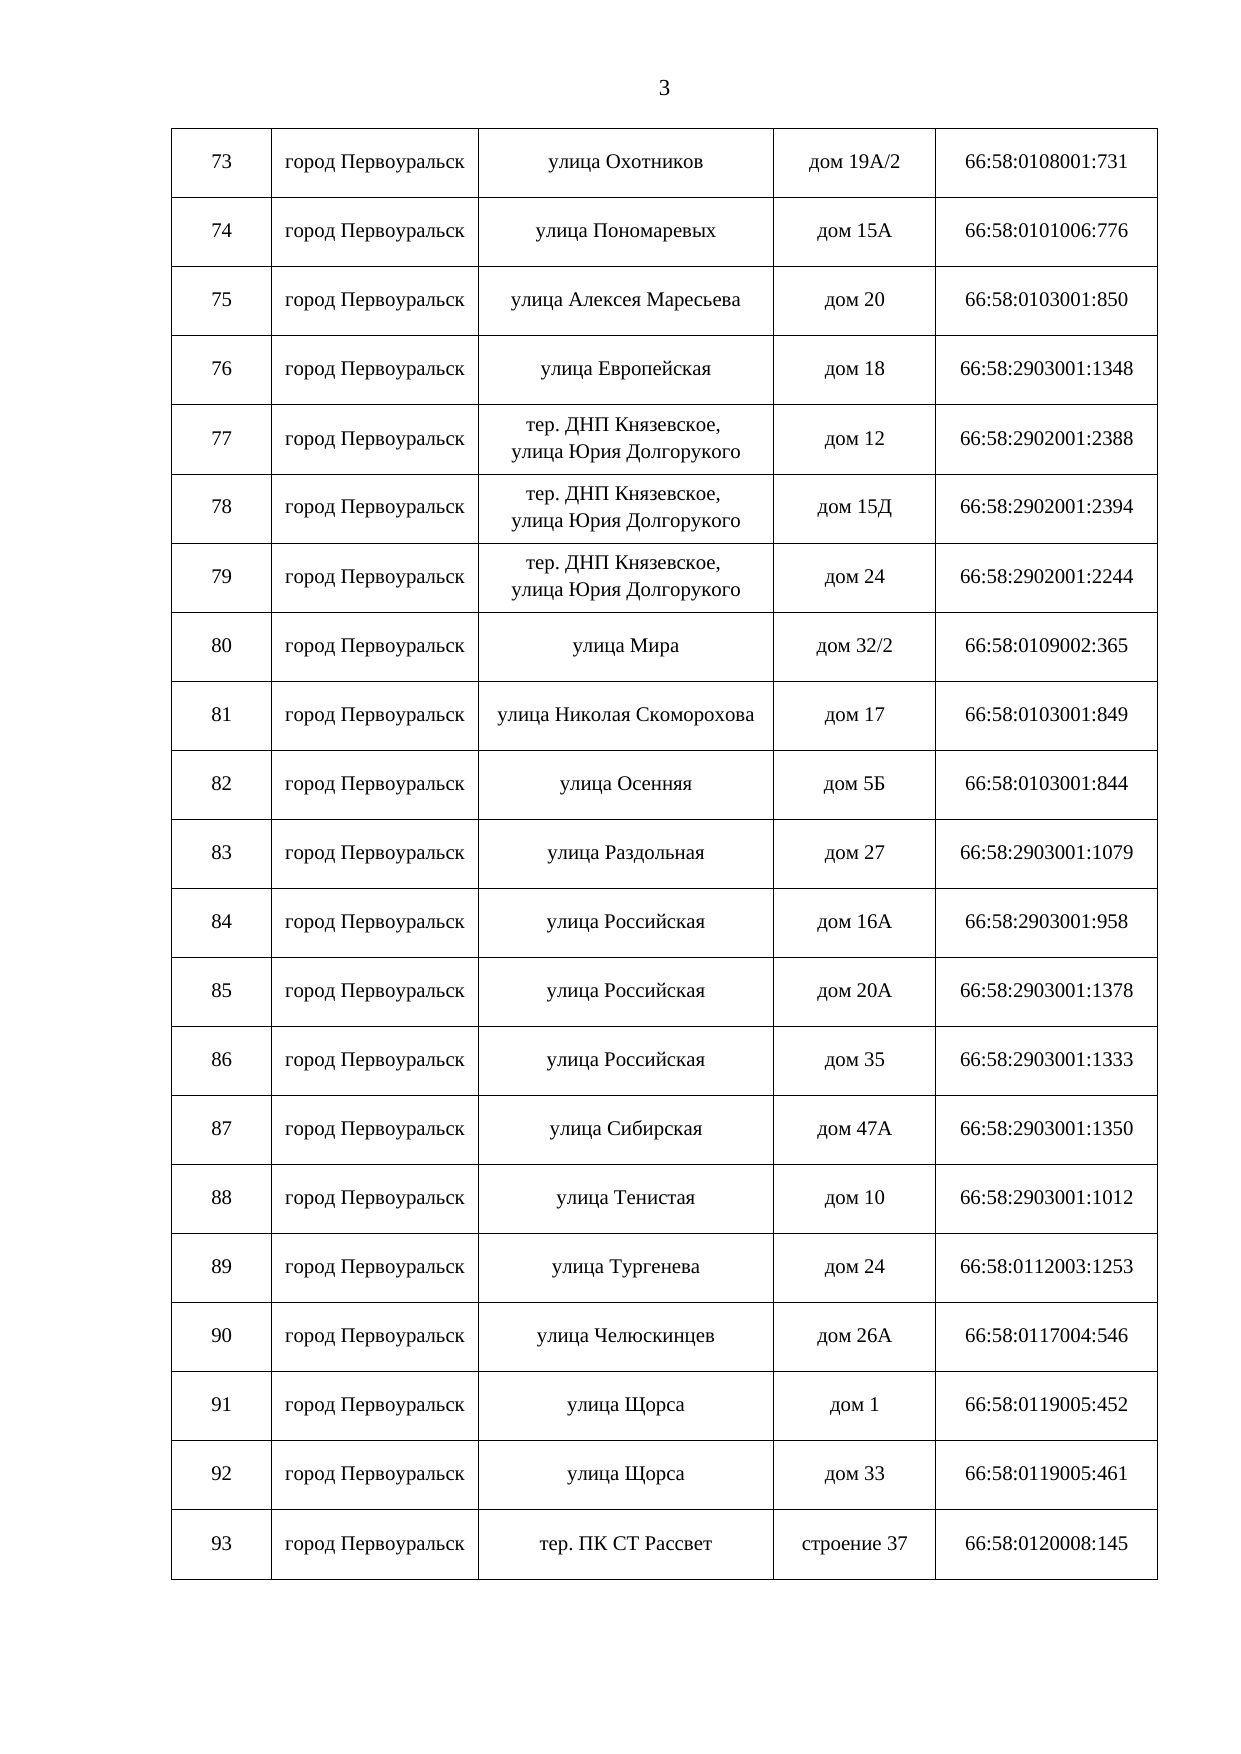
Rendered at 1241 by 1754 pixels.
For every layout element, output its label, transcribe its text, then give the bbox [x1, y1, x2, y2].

table_cell 85 [172, 958, 271, 1026]
table_cell город Первоуральск [272, 1303, 478, 1371]
table_cell улица Сибирская [479, 1096, 773, 1164]
table_cell 66:58:2903001:1079 [936, 820, 1157, 888]
table_cell 66:58:2902001:2244 [936, 544, 1157, 612]
table_cell город Первоуральск [272, 336, 478, 404]
table_cell 82 [172, 751, 271, 819]
table_cell 66:58:0120008:145 [936, 1510, 1157, 1578]
table_cell город Первоуральск [272, 1372, 478, 1440]
table_cell дом 27 [774, 820, 935, 888]
table_cell дом 24 [774, 1234, 935, 1302]
table_cell улица Николая Скоморохова [479, 682, 773, 750]
table_cell город Первоуральск [272, 1096, 478, 1164]
table_cell город Первоуральск [272, 1234, 478, 1302]
table_cell дом 33 [774, 1441, 935, 1509]
table_cell 86 [172, 1027, 271, 1095]
table_cell 89 [172, 1234, 271, 1302]
table_cell город Первоуральск [272, 129, 478, 197]
table_cell тер. ДНП Князевское, улица Юрия Долгорукого [479, 405, 773, 473]
table_cell дом 24 [774, 544, 935, 612]
table_cell 66:58:2903001:1333 [936, 1027, 1157, 1095]
table_cell улица Российская [479, 1027, 773, 1095]
table_cell город Первоуральск [272, 198, 478, 266]
table_cell улица Алексея Маресьева [479, 267, 773, 335]
table_cell город Первоуральск [272, 889, 478, 957]
table_cell 73 [172, 129, 271, 197]
table_cell тер. ДНП Князевское, улица Юрия Долгорукого [479, 475, 773, 542]
table_cell 74 [172, 198, 271, 266]
table_cell дом 19А/2 [774, 129, 935, 197]
table_cell город Первоуральск [272, 405, 478, 473]
table_cell дом 20А [774, 958, 935, 1026]
table_cell дом 1 [774, 1372, 935, 1440]
table_cell 91 [172, 1372, 271, 1440]
table_cell улица Российская [479, 889, 773, 957]
table_cell улица Раздольная [479, 820, 773, 888]
table_cell город Первоуральск [272, 544, 478, 612]
table_cell 66:58:0103001:849 [936, 682, 1157, 750]
table_cell город Первоуральск [272, 267, 478, 335]
table_cell город Первоуральск [272, 1027, 478, 1095]
table_cell улица Щорса [479, 1441, 773, 1509]
table_cell улица Челюскинцев [479, 1303, 773, 1371]
table_cell улица Российская [479, 958, 773, 1026]
table_cell 79 [172, 544, 271, 612]
table_cell город Первоуральск [272, 1510, 478, 1578]
table_cell улица Европейская [479, 336, 773, 404]
table_cell 66:58:0103001:850 [936, 267, 1157, 335]
table_cell 66:58:2903001:958 [936, 889, 1157, 957]
table_cell 90 [172, 1303, 271, 1371]
table_cell 66:58:0119005:452 [936, 1372, 1157, 1440]
table_cell улица Мира [479, 613, 773, 681]
table_cell 66:58:2903001:1378 [936, 958, 1157, 1026]
table_cell 66:58:0108001:731 [936, 129, 1157, 197]
table_cell город Первоуральск [272, 958, 478, 1026]
table_cell улица Щорса [479, 1372, 773, 1440]
table_cell город Первоуральск [272, 820, 478, 888]
table_cell 75 [172, 267, 271, 335]
table_cell город Первоуральск [272, 1165, 478, 1233]
table_cell тер. ПК СТ Рассвет [479, 1510, 773, 1578]
table_cell город Первоуральск [272, 613, 478, 681]
table_cell 88 [172, 1165, 271, 1233]
table_cell дом 32/2 [774, 613, 935, 681]
table_cell 66:58:2903001:1012 [936, 1165, 1157, 1233]
table_cell улица Пономаревых [479, 198, 773, 266]
table_cell дом 35 [774, 1027, 935, 1095]
table_cell город Первоуральск [272, 475, 478, 542]
table_cell 66:58:2903001:1350 [936, 1096, 1157, 1164]
table_cell 81 [172, 682, 271, 750]
table_cell 78 [172, 475, 271, 542]
table_cell город Первоуральск [272, 751, 478, 819]
table_cell дом 20 [774, 267, 935, 335]
table_cell 93 [172, 1510, 271, 1578]
table_cell улица Тургенева [479, 1234, 773, 1302]
table_cell 66:58:0103001:844 [936, 751, 1157, 819]
table_cell улица Охотников [479, 129, 773, 197]
table_cell 66:58:0109002:365 [936, 613, 1157, 681]
table_cell дом 10 [774, 1165, 935, 1233]
table_cell дом 18 [774, 336, 935, 404]
table_cell дом 17 [774, 682, 935, 750]
table_cell дом 26А [774, 1303, 935, 1371]
table_cell 84 [172, 889, 271, 957]
table_cell 76 [172, 336, 271, 404]
table_cell 66:58:2902001:2388 [936, 405, 1157, 473]
table_cell 77 [172, 405, 271, 473]
table_cell улица Осенняя [479, 751, 773, 819]
table_cell дом 47А [774, 1096, 935, 1164]
table_cell тер. ДНП Князевское, улица Юрия Долгорукого [479, 544, 773, 612]
table_cell 87 [172, 1096, 271, 1164]
table_cell 66:58:0101006:776 [936, 198, 1157, 266]
table_cell город Первоуральск [272, 682, 478, 750]
table_cell дом 16А [774, 889, 935, 957]
table_cell 66:58:2902001:2394 [936, 475, 1157, 542]
table_cell 66:58:0117004:546 [936, 1303, 1157, 1371]
table_cell дом 12 [774, 405, 935, 473]
table_cell дом 5Б [774, 751, 935, 819]
table_cell город Первоуральск [272, 1441, 478, 1509]
table_cell дом 15А [774, 198, 935, 266]
table_cell улица Тенистая [479, 1165, 773, 1233]
table_cell дом 15Д [774, 475, 935, 542]
table_cell 66:58:0119005:461 [936, 1441, 1157, 1509]
table_cell 92 [172, 1441, 271, 1509]
table_cell 66:58:0112003:1253 [936, 1234, 1157, 1302]
table_cell 83 [172, 820, 271, 888]
table_cell строение 37 [774, 1510, 935, 1578]
table_cell 66:58:2903001:1348 [936, 336, 1157, 404]
table_cell 80 [172, 613, 271, 681]
